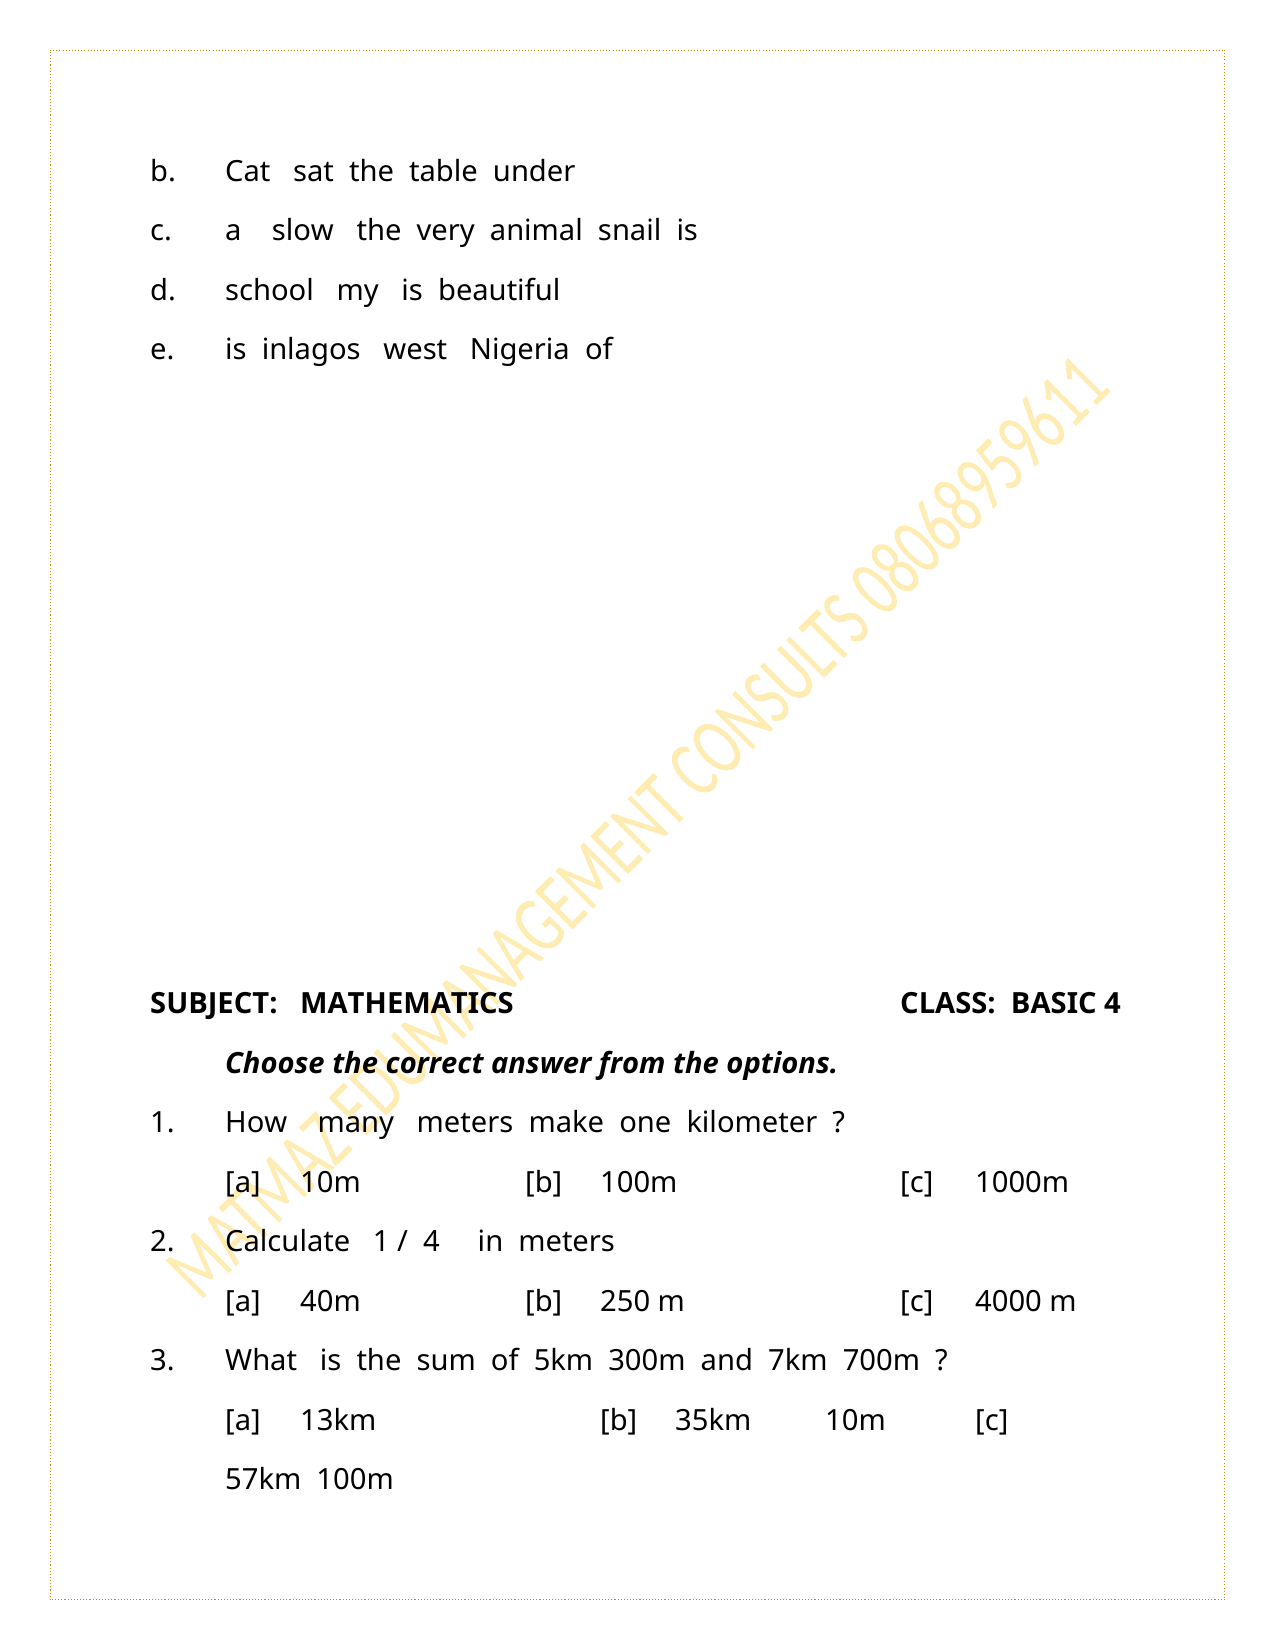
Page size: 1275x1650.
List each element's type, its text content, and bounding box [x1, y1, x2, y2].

text Choose the correct answer from the options. [150, 1042, 1125, 1082]
text e. is inlagos west Nigeria of [150, 328, 1125, 368]
text [a] 13km [b] 35km 10m [c] 57km 100m [150, 1399, 1125, 1498]
text 2. Calculate 1 / 4 in meters [150, 1221, 1125, 1260]
text [a] 40m [b] 250 m [c] 4000 m [150, 1280, 1125, 1320]
text 1. How many meters make one kilometer ? [150, 1102, 1125, 1141]
text [a] 10m [b] 100m [c] 1000m [150, 1161, 1125, 1201]
text SUBJECT: MATHEMATICS CLASS: BASIC 4 [150, 983, 1125, 1022]
text b. Cat sat the table under [150, 150, 1125, 190]
text 3. What is the sum of 5km 300m and 7km 700m ? [150, 1339, 1125, 1379]
text c. a slow the very animal snail is [150, 209, 1125, 249]
text d. school my is beautiful [150, 269, 1125, 309]
